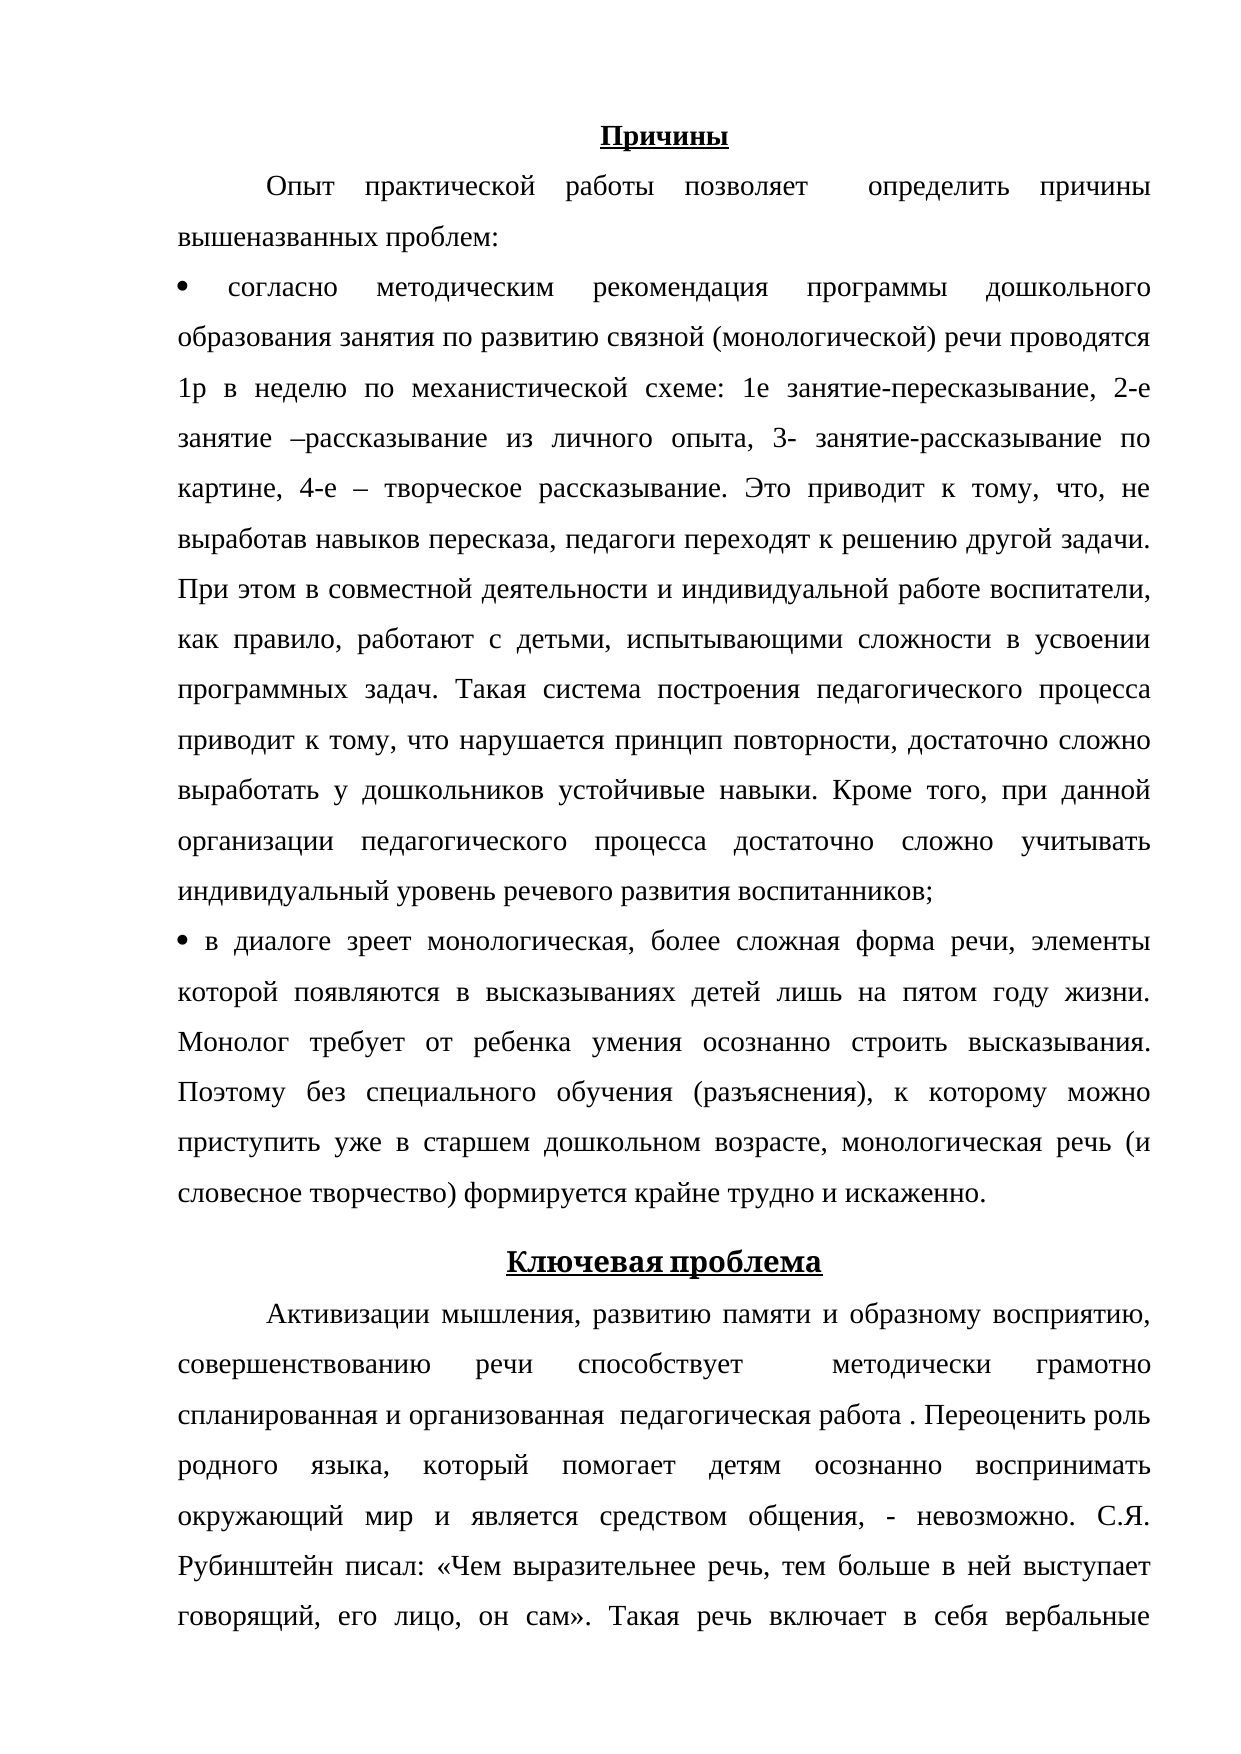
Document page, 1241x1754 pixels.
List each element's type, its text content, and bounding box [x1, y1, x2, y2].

subtitle Ключевая проблема [177, 1246, 1152, 1279]
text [177, 1296, 1152, 1632]
text в диалоге зреет монологическая, более сложная форма речи, элементы которой появляются в высказываниях детей лишь на пятом году жизни. Монолог требует от ребенка умения осознанно строить высказывания. Поэтому без специального обучения (разъяснения), к которому можно приступить уже в старшем дошкольном возрасте, монологическая речь (и словесное творчество) формируется крайне трудно и искаженно. [177, 923, 1152, 1208]
text согласно методическим рекомендация программы дошкольного образования занятия по развитию связной (монологической) речи проводятся 1р в неделю по механистической схеме: 1е занятие-пересказывание, 2-е занятие –рассказывание из личного опыта, 3- занятие-рассказывание по картине, 4-е – творческое рассказывание. Это приводит к тому, что, не выработав навыков пересказа, педагоги переходят к решению другой задачи. При этом в совместной деятельности и индивидуальной работе воспитатели, как правило, работают с детьми, испытывающими сложности в усвоении программных задач. Такая система построения педагогического процесса приводит к тому, что нарушается принцип повторности, достаточно сложно выработать у дошкольников устойчивые навыки. Кроме того, при данной организации педагогического процесса достаточно сложно учитывать индивидуальный уровень речевого развития воспитанников; [177, 269, 1152, 906]
text Опыт практической работы позволяет определить причины вышеназванных проблем: [177, 168, 1152, 252]
text Причины [177, 118, 1152, 152]
